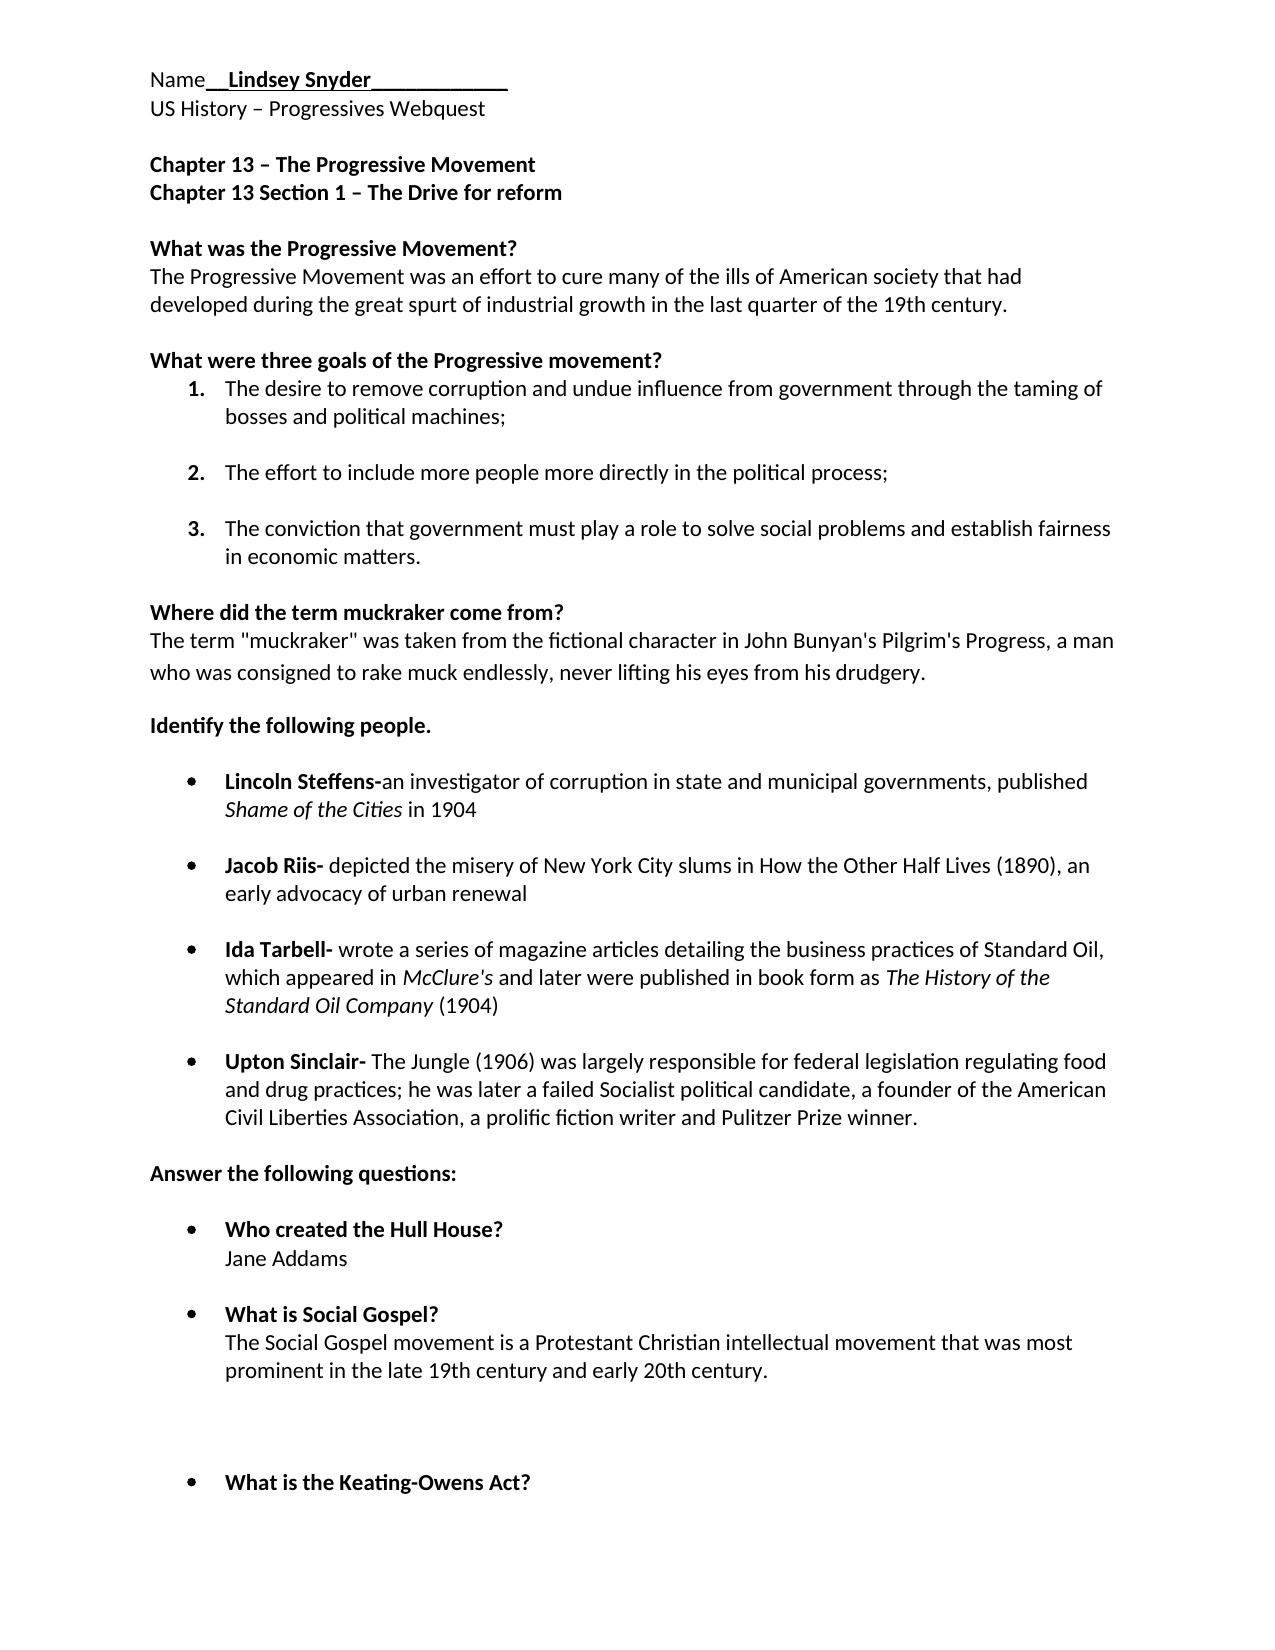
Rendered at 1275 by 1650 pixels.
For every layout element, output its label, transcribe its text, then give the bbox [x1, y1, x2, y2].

text US History – Progressives Webquest [150, 94, 1125, 122]
text What was the Progressive Movement? [150, 234, 1125, 262]
list What is the Keating-Owens Act? [187, 1468, 1125, 1496]
text What were three goals of the Progressive movement? [150, 346, 1125, 374]
list Upton Sinclair- The Jungle (1906) was largely responsible for federal legislation regulating food and drug practices; he was later a failed Socialist political candidate, a founder of the American Civil Liberties Association, a prolific fiction writer and Pulitzer Prize winner. [187, 1047, 1125, 1132]
text Where did the term muckraker come from? [150, 598, 1125, 626]
list The effort to include more people more directly in the political process; [187, 458, 1125, 486]
text The Social Gospel movement is a Protestant Christian intellectual movement that was most prominent in the late 19th century and early 20th century. [225, 1328, 1125, 1384]
text Identify the following people. [150, 711, 1125, 739]
list Ida Tarbell- wrote a series of magazine articles detailing the business practices of Standard Oil, which appeared in McClure's and later were published in book form as The History of the Standard Oil Company (1904) [187, 935, 1125, 1019]
list Who created the Hull House? [187, 1216, 1125, 1244]
list Lincoln Steffens-an investigator of corruption in state and municipal governments, published Shame of the Cities in 1904 [187, 767, 1125, 823]
text Chapter 13 Section 1 – The Drive for reform [150, 178, 1125, 206]
text Name__Lindsey Snyder____________ [150, 66, 1125, 94]
text Answer the following questions: [150, 1159, 1125, 1188]
text Jane Addams [225, 1244, 1125, 1272]
list Jacob Riis- depicted the misery of New York City slums in How the Other Half Lives (1890), an early advocacy of urban renewal [187, 851, 1125, 907]
text Chapter 13 – The Progressive Movement [150, 150, 1125, 178]
list The conviction that government must play a role to solve social problems and establish fairness in economic matters. [187, 514, 1125, 570]
text The Progressive Movement was an effort to cure many of the ills of American society that had developed during the great spurt of industrial growth in the last quarter of the 19th century. [150, 262, 1125, 318]
text The term "muckraker" was taken from the fictional character in John Bunyan's Pilgrim's Progress, a man who was consigned to rake muck endlessly, never lifting his eyes from his drudgery. [150, 626, 1125, 686]
list What is Social Gospel? [187, 1300, 1125, 1328]
list The desire to remove corruption and undue influence from government through the taming of bosses and political machines; [187, 374, 1125, 430]
